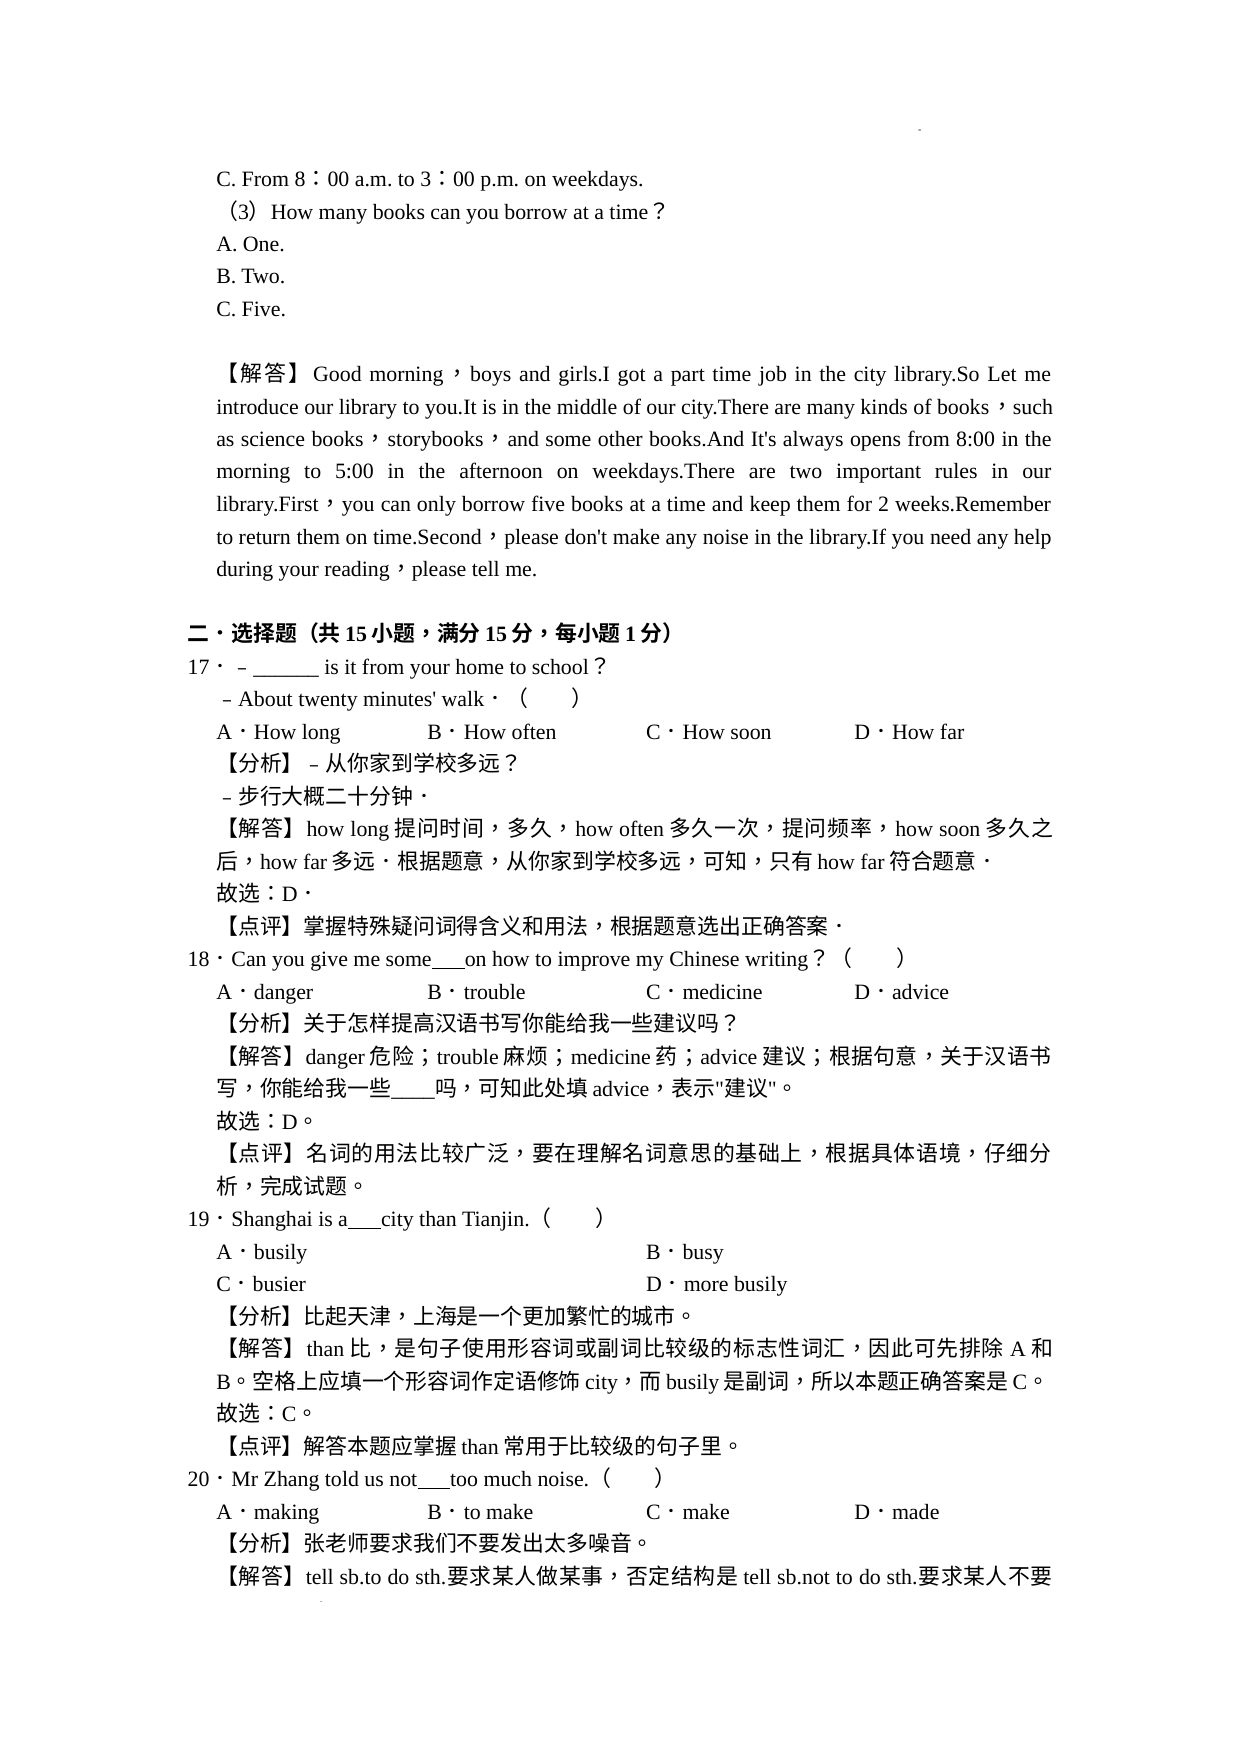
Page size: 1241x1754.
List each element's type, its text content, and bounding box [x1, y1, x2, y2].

text 【分析】张老师要求我们不要发出太多噪音。 [216, 1527, 1053, 1559]
text A．danger B．trouble C．medicine D．advice [187, 974, 1053, 1007]
text 17．﹣______ is it from your home to school？ [187, 649, 1053, 682]
text 【分析】﹣从你家到学校多远？ [216, 747, 1053, 779]
text 【分析】关于怎样提高汉语书写你能给我一些建议吗？ [216, 1007, 1053, 1039]
text C. From 8：00 a.m. to 3：00 p.m. on weekdays. [216, 162, 1053, 194]
text 19．Shanghai is a city than Tianjin.（ ） [187, 1202, 1053, 1234]
text 18．Can you give me some on how to improve my Chinese writing？（ ） [187, 942, 1053, 974]
text B. Two. [216, 259, 1053, 292]
text C．busier D．more busily [187, 1267, 1053, 1299]
text 20．Mr Zhang told us not too much noise.（ ） [187, 1462, 1053, 1494]
text ﹣步行大概二十分钟． [216, 779, 1053, 812]
text 【点评】掌握特殊疑问词得含义和用法，根据题意选出正确答案． [216, 909, 1053, 942]
text A. One. [216, 227, 1053, 259]
text 【分析】比起天津，上海是一个更加繁忙的城市。 [216, 1299, 1053, 1332]
text 二．选择题（共15小题，满分15分，每小题1分） [187, 617, 1053, 649]
text 【解答】danger危险；trouble麻烦；medicine药；advice建议；根据句意，关于汉语书写，你能给我一些____吗，可知此处填advice，表示"建议"。 [216, 1039, 1053, 1104]
text 故选：C。 [216, 1397, 1053, 1429]
text 【解答】how long提问时间，多久，how often多久一次，提问频率，how soon多久之后，how far多远．根据题意，从你家到学校多远，可知，只有how far符合题意． [216, 812, 1053, 877]
text C. Five. [216, 292, 1053, 324]
text A．making B．to make C．make D．made [187, 1494, 1053, 1527]
text 故选：D． [216, 877, 1053, 909]
text A．busily B．busy [187, 1234, 1053, 1267]
text ﹣About twenty minutes' walk．（ ） [216, 682, 1053, 714]
text （3）How many books can you borrow at a time？ [216, 194, 1053, 227]
text 【点评】解答本题应掌握than常用于比较级的句子里。 [216, 1429, 1053, 1462]
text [216, 1559, 1053, 1592]
text 【点评】名词的用法比较广泛，要在理解名词意思的基础上，根据具体语境，仔细分析，完成试题。 [216, 1137, 1053, 1202]
text 【解答】than比，是句子使用形容词或副词比较级的标志性词汇，因此可先排除A和B。空格上应填一个形容词作定语修饰city，而busily是副词，所以本题正确答案是C。 [216, 1332, 1053, 1397]
text A．How long B．How often C．How soon D．How far [187, 714, 1053, 747]
text 【解答】Good morning，boys and girls.I got a part time job in the city library.So Let me introduce our library to you.It is in the middle of our city.There are many kinds of books，such as science books，storybooks，and some other books.And It's always opens from 8:00 in the morning to 5:00 in the afternoon on weekdays.There are two important rules in our library.First，you can only borrow five books at a time and keep them for 2 weeks.Remember to return them on time.Second，please don't make any noise in the library.If you need any help during your reading，please tell me. [216, 357, 1053, 584]
text 故选：D。 [216, 1104, 1053, 1137]
